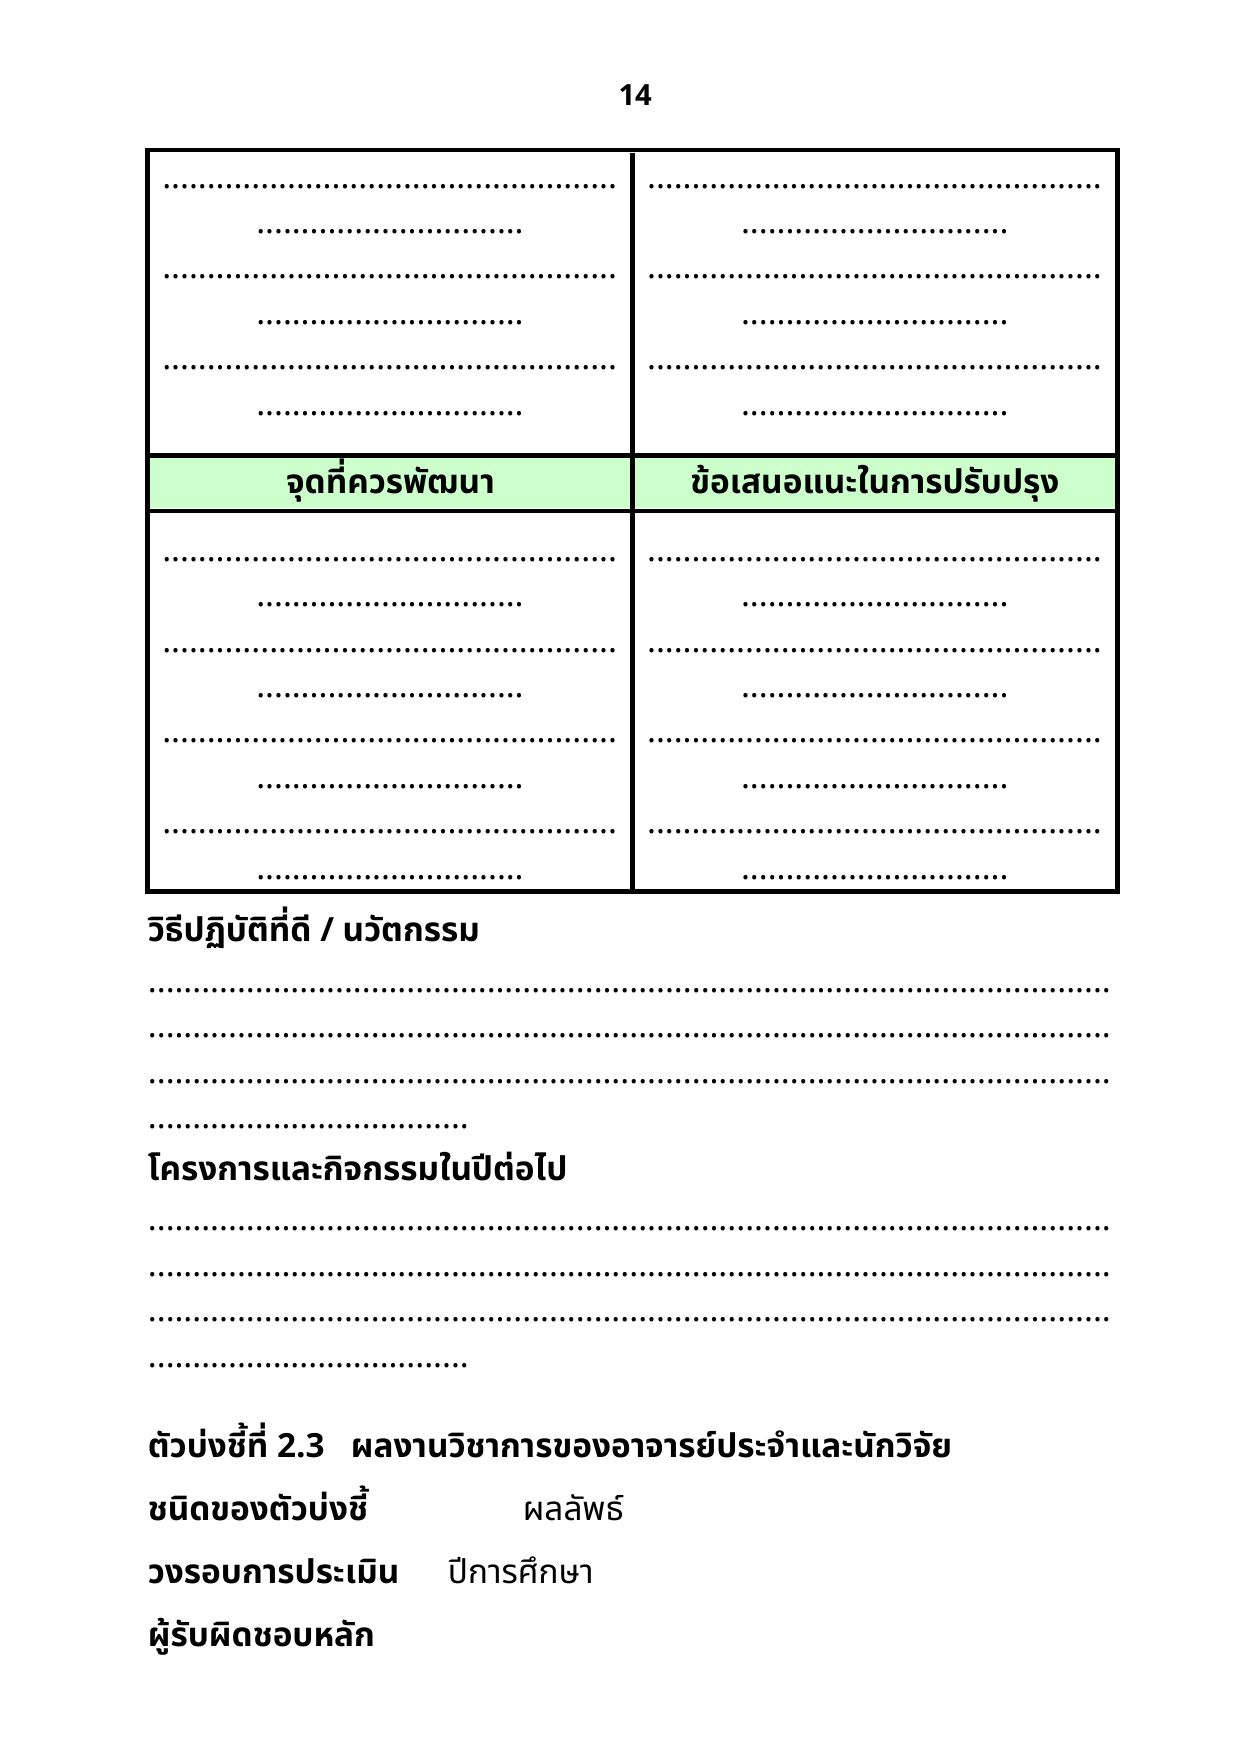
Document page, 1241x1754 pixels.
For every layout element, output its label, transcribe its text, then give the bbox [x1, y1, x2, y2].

text ........................................................................................................................................................................................................................................................................................................................................................................ [148, 1195, 1122, 1377]
text วิธีปฏิบัติที่ดี / นวัตกรรม [148, 906, 1122, 957]
text โครงการและกิจกรรมในปีต่อไป [148, 1145, 1122, 1195]
text ตัวบ่งชี้ที่ 2.3 ผลงานวิชาการของอาจารย์ประจำและนักวิจัย [148, 1422, 1120, 1473]
text วงรอบการประเมิน ปีการศึกษา [148, 1548, 1120, 1599]
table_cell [635, 152, 1115, 453]
text ผู้รับผิดชอบหลัก [148, 1611, 1122, 1662]
text ........................................................................................................................................................................................................................................................................................................................................................................ [148, 957, 1122, 1138]
table_cell จุดที่ควรพัฒนา [150, 458, 630, 508]
text ชนิดของตัวบ่งชี้ ผลลัพธ์ [148, 1485, 1120, 1536]
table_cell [150, 152, 632, 453]
table_cell ข้อเสนอแนะในการปรับปรุง [635, 458, 1115, 508]
